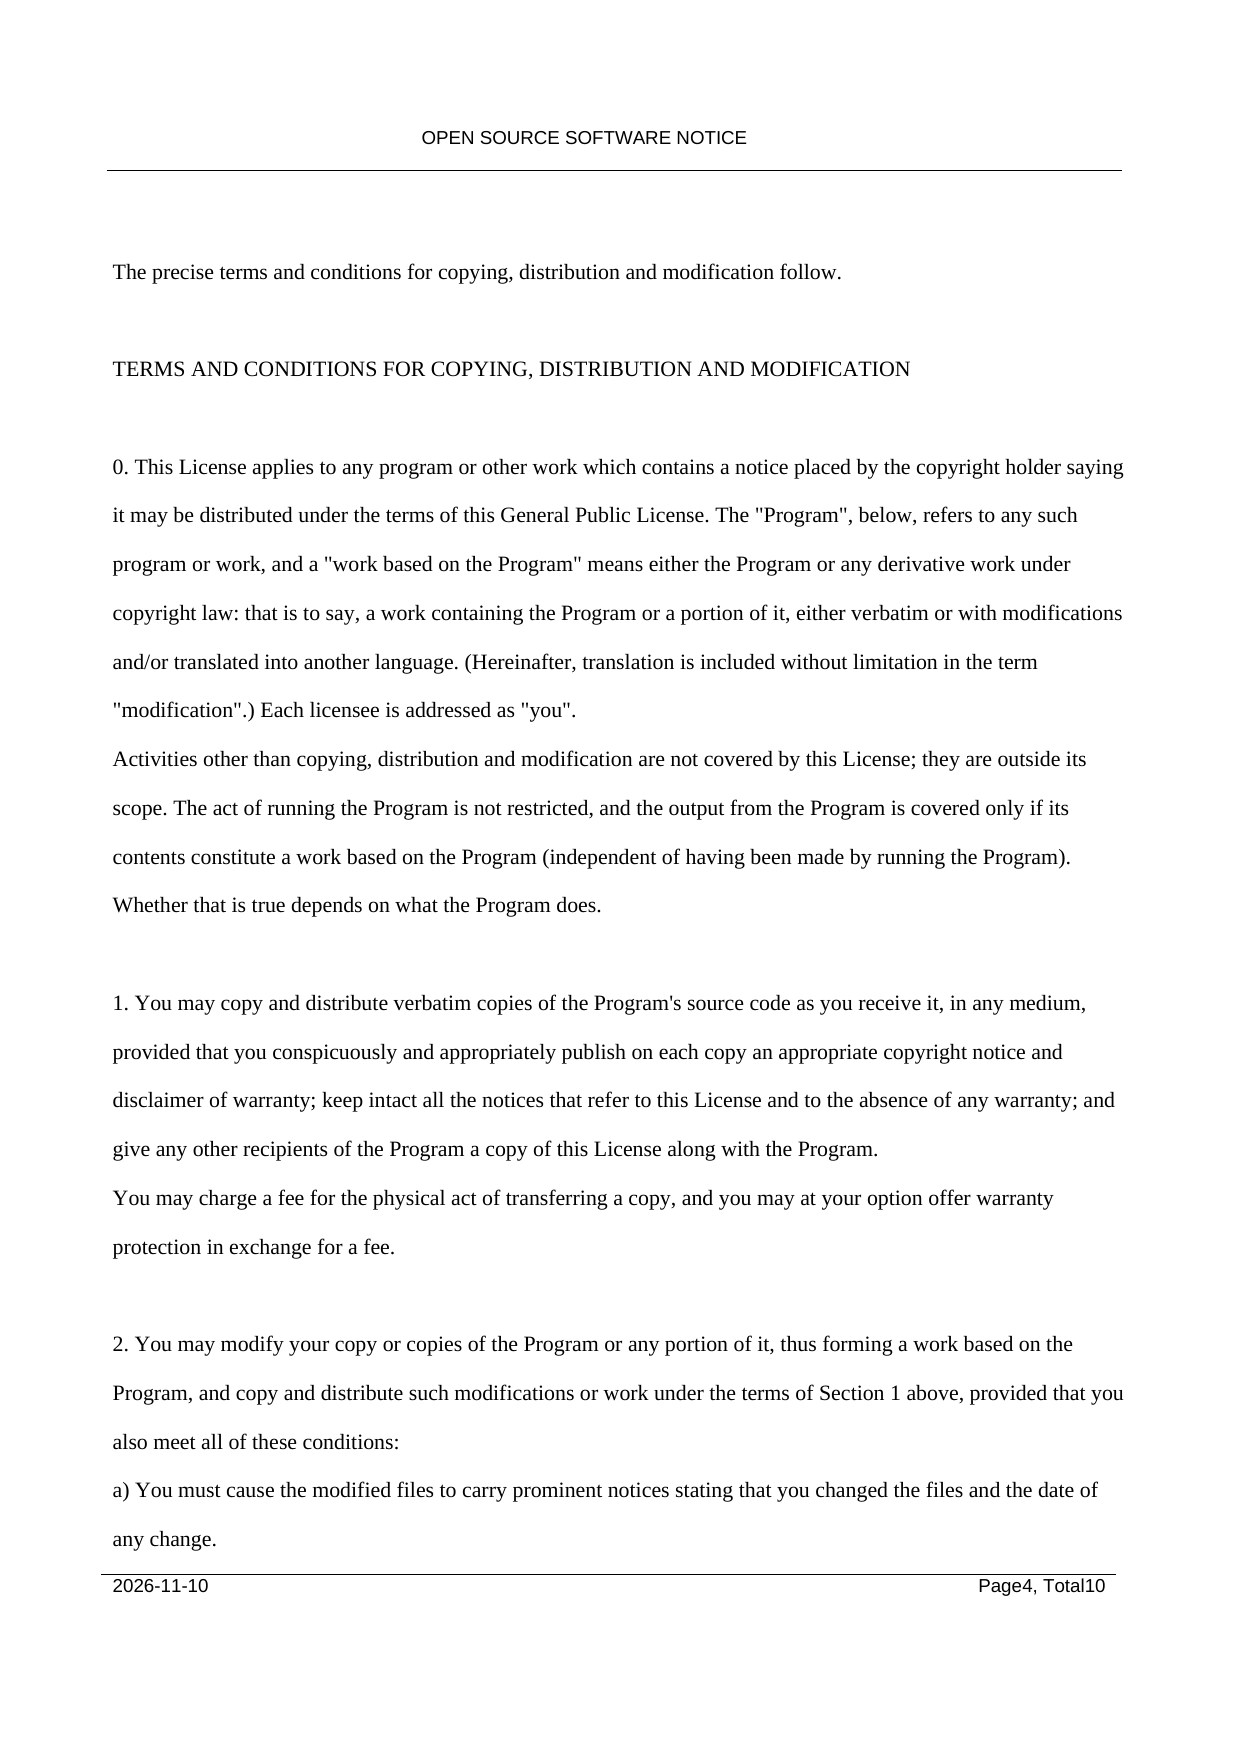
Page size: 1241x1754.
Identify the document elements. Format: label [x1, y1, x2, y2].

text [112, 206, 1128, 1555]
